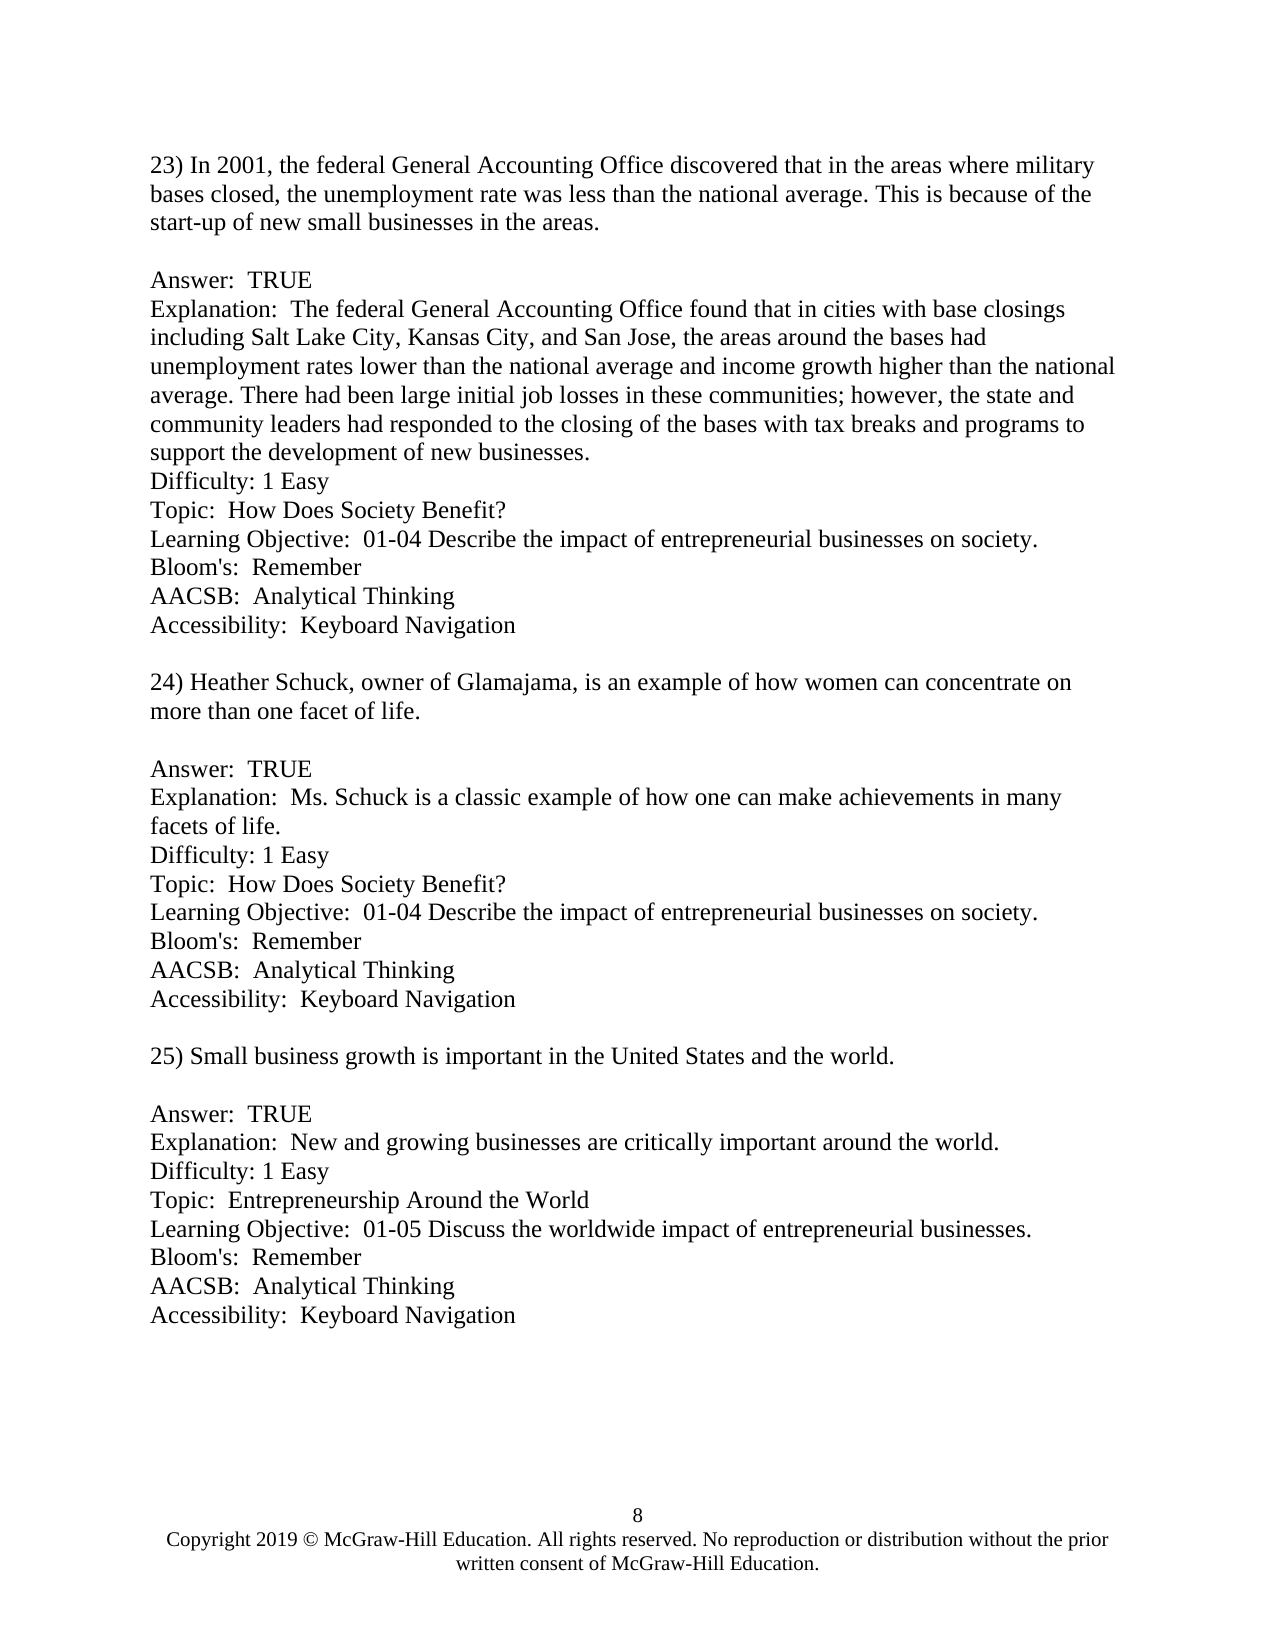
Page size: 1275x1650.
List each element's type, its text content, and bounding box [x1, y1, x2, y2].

text Accessibility: Keyboard Navigation [150, 610, 1125, 639]
text 24) Heather Schuck, owner of Glamajama, is an example of how women can concentrate on more than one facet of life. [150, 667, 1125, 725]
text Topic: How Does Society Benefit? [150, 495, 1125, 524]
text 25) Small business growth is important in the United States and the world. [150, 1041, 1125, 1070]
text Topic: Entrepreneurship Around the World [150, 1185, 1125, 1214]
text Difficulty: 1 Easy [150, 840, 1125, 869]
text Topic: How Does Society Benefit? [150, 869, 1125, 897]
text Explanation: New and growing businesses are critically important around the world. [150, 1127, 1125, 1156]
text Explanation: Ms. Schuck is a classic example of how one can make achievements in many facets of life. [150, 782, 1125, 840]
text AACSB: Analytical Thinking [150, 1271, 1125, 1300]
text Learning Objective: 01-04 Describe the impact of entrepreneurial businesses on society. [150, 897, 1125, 926]
text AACSB: Analytical Thinking [150, 581, 1125, 610]
text Explanation: The federal General Accounting Office found that in cities with base closings including Salt Lake City, Kansas City, and San Jose, the areas around the bases had unemployment rates lower than the national average and income growth higher than the national average. There had been large initial job losses in these communities; however, the state and community leaders had responded to the closing of the bases with tax breaks and programs to support the development of new businesses. [150, 294, 1125, 466]
text AACSB: Analytical Thinking [150, 955, 1125, 984]
text Difficulty: 1 Easy [150, 466, 1125, 495]
text Answer: TRUE [150, 265, 1125, 294]
text Learning Objective: 01-05 Discuss the worldwide impact of entrepreneurial businesses. [150, 1214, 1125, 1242]
text Answer: TRUE [150, 1099, 1125, 1127]
text Learning Objective: 01-04 Describe the impact of entrepreneurial businesses on society. [150, 524, 1125, 552]
text Accessibility: Keyboard Navigation [150, 984, 1125, 1012]
text Difficulty: 1 Easy [150, 1156, 1125, 1185]
text 23) In 2001, the federal General Accounting Office discovered that in the areas where military bases closed, the unemployment rate was less than the national average. This is because of the start-up of new small businesses in the areas. [150, 150, 1125, 236]
text Answer: TRUE [150, 754, 1125, 782]
text Bloom's: Remember [150, 1242, 1125, 1271]
text Accessibility: Keyboard Navigation [150, 1300, 1125, 1329]
text Bloom's: Remember [150, 926, 1125, 955]
text Bloom's: Remember [150, 552, 1125, 581]
